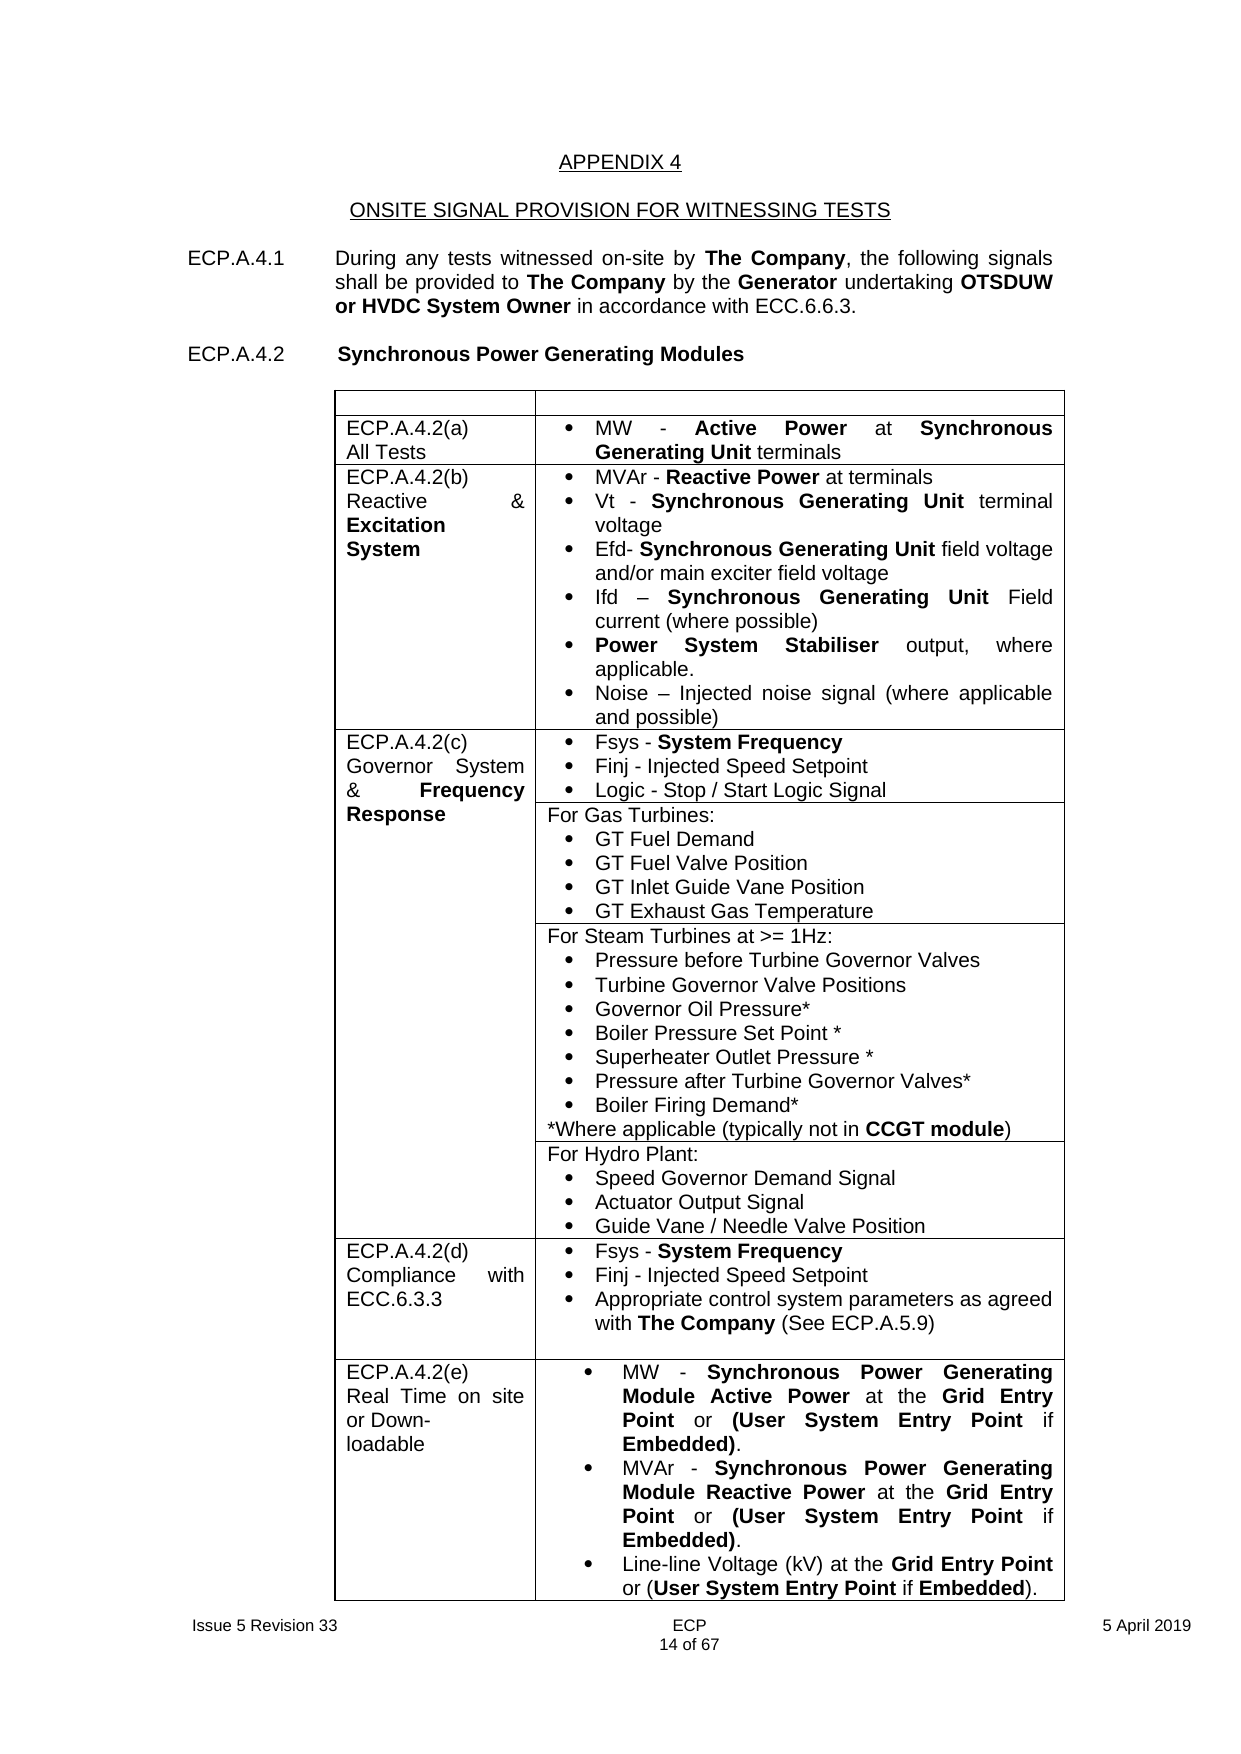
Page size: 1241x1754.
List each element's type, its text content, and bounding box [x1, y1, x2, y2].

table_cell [536, 1360, 1064, 1600]
text ECP.A.4.2 Synchronous Power Generating Modules [187, 342, 1053, 366]
table_cell Fsys - System Frequency Finj - Injected Speed Setpoint Logic - Stop / Start Logic Signal [536, 730, 1064, 802]
text ECP.A.4.1 During any tests witnessed on-site by The Company, the following signals shall be provided to The Company by the Generator undertaking OTSDUW or HVDC System Owner in accordance with ECC.6.6.3. [187, 246, 1053, 318]
table_cell ECP.A.4.2(d) Compliance with ECC.6.3.3 [336, 1239, 535, 1359]
table_cell For Gas Turbines: GT Fuel Demand GT Fuel Valve Position GT Inlet Guide Vane Position GT Exhaust Gas Temperature [536, 803, 1064, 923]
table_cell ECP.A.4.2(c) Governor System & Frequency Response [336, 730, 535, 1238]
table_header [536, 391, 1064, 414]
subtitle ONSITE SIGNAL PROVISION FOR WITNESSING TESTS [187, 198, 1053, 222]
table_cell MW - Active Power at Synchronous Generating Unit terminals [536, 416, 1064, 464]
table_cell For Hydro Plant: Speed Governor Demand Signal Actuator Output Signal Guide Vane / Needle Valve Position [536, 1142, 1064, 1238]
table_header [336, 391, 535, 414]
subtitle APPENDIX 4 [187, 150, 1053, 174]
table_cell ECP.A.4.2(b) Reactive & Excitation System [336, 465, 535, 729]
table_cell MVAr - Reactive Power at terminals Vt - Synchronous Generating Unit terminal voltage Efd- Synchronous Generating Unit field voltage and/or main exciter field voltage Ifd – Synchronous Generating Unit Field current (where possible) Power System Stabiliser output, where applicable. Noise – Injected noise signal (where applicable and possible) [536, 465, 1064, 729]
table_cell Fsys - System Frequency Finj - Injected Speed Setpoint Appropriate control system parameters as agreed with The Company (See ECP.A.5.9) [536, 1239, 1064, 1359]
table_cell ECP.A.4.2(a) All Tests [336, 416, 535, 464]
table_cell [336, 1360, 535, 1600]
table_cell For Steam Turbines at >= 1Hz: Pressure before Turbine Governor Valves Turbine Governor Valve Positions Governor Oil Pressure* Boiler Pressure Set Point * Superheater Outlet Pressure * Pressure after Turbine Governor Valves* Boiler Firing Demand* *Where applicable (typically not in CCGT module) [536, 924, 1064, 1141]
